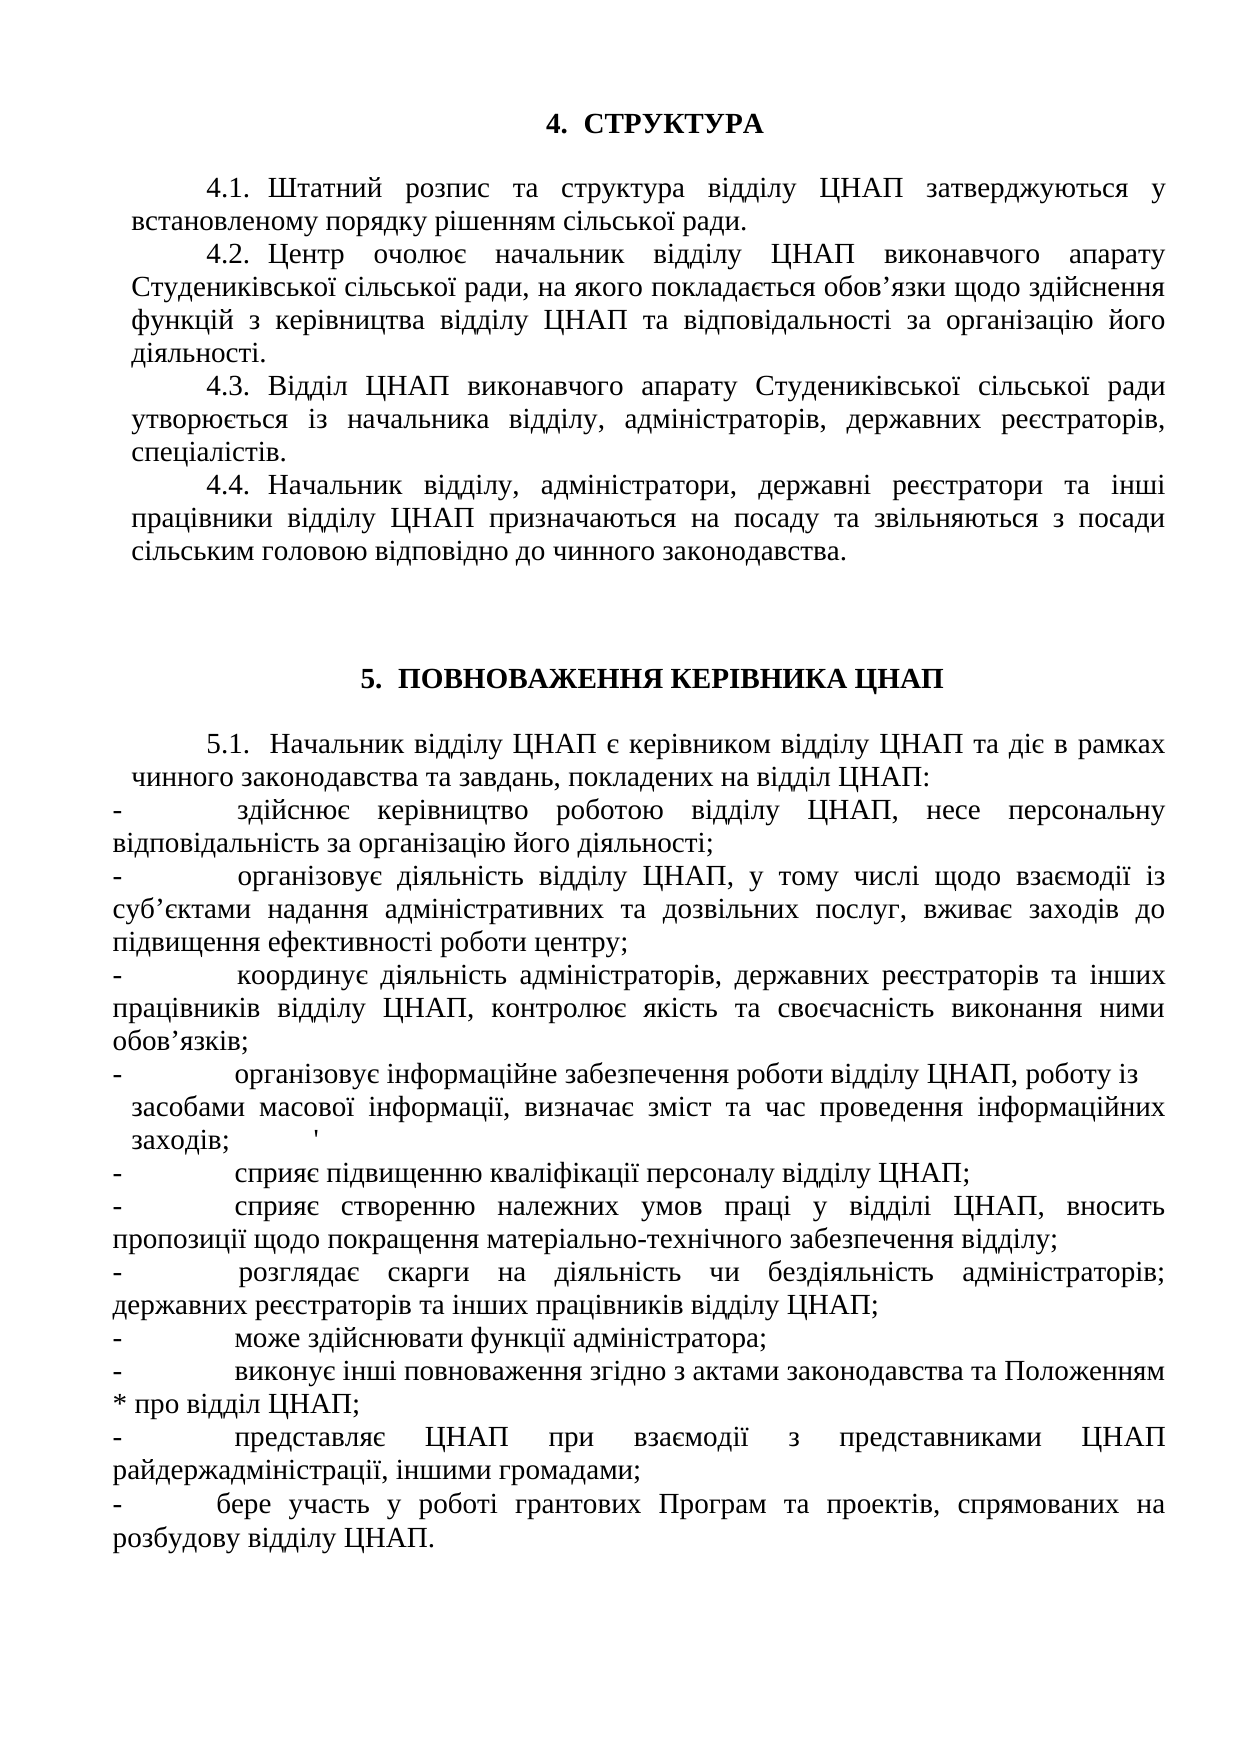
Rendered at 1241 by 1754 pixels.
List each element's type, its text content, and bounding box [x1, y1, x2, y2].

list виконує інші повноваження згідно з актами законодавства та Положенням * про відділ ЦНАП; [112, 1354, 1166, 1420]
list сприяє створенню належних умов праці у відділі ЦНАП, вносить пропозиції щодо покращення матеріально-технічного забезпечення відділу; [112, 1189, 1166, 1255]
list може здійснювати функції адміністратора; [112, 1321, 1166, 1354]
list організовує інформаційне забезпечення роботи відділу ЦНАП, роботу із [112, 1057, 1166, 1090]
list Штатний розпис та структура відділу ЦНАП затверджуються у встановленому порядку рішенням сільської ради. [131, 171, 1166, 237]
list представляє ЦНАП при взаємодії з представниками ЦНАП райдержадміністрації, іншими громадами; [112, 1420, 1166, 1486]
list організовує діяльність відділу ЦНАП, у тому числі щодо взаємодії із суб’єктами надання адміністративних та дозвільних послуг, вживає заходів до підвищення ефективності роботи центру; [112, 859, 1166, 958]
list розглядає скарги на діяльність чи бездіяльність адміністраторів; державних реєстраторів та інших працівників відділу ЦНАП; [112, 1255, 1166, 1321]
list сприяє підвищенню кваліфікації персоналу відділу ЦНАП; [112, 1156, 1166, 1189]
list СТРУКТУРА [546, 110, 1166, 139]
list бере участь у роботі грантових Програм та проектів, спрямованих на розбудову відділу ЦНАП. [112, 1486, 1166, 1554]
list здійснює керівництво роботою відділу ЦНАП, несе персональну відповідальність за організацію його діяльності; [112, 793, 1166, 859]
list координує діяльність адміністраторів, державних реєстраторів та інших працівників відділу ЦНАП, контролює якість та своєчасність виконання ними обов’язків; [112, 958, 1166, 1057]
list Центр очолює начальник відділу ЦНАП виконавчого апарату Студениківської сільської ради, на якого покладається обов’язки щодо здійснення функцій з керівництва відділу ЦНАП та відповідальності за організацію його діяльності. [131, 237, 1166, 369]
list Начальник відділу ЦНАП є керівником відділу ЦНАП та діє в рамках чинного законодавства та завдань, покладених на відділ ЦНАП: [131, 727, 1166, 793]
text засобами масової інформації, визначає зміст та час проведення інформаційних заходів; ' [131, 1090, 1166, 1156]
list Відділ ЦНАП виконавчого апарату Студениківської сільської ради утворюється із начальника відділу, адміністраторів, державних реєстраторів, спеціалістів. [131, 369, 1166, 468]
list ПОВНОВАЖЕННЯ КЕРІВНИКА ЦНАП [360, 666, 1166, 695]
list Начальник відділу, адміністратори, державні реєстратори та інші працівники відділу ЦНАП призначаються на посаду та звільняються з посади сільським головою відповідно до чинного законодавства. [131, 468, 1166, 567]
